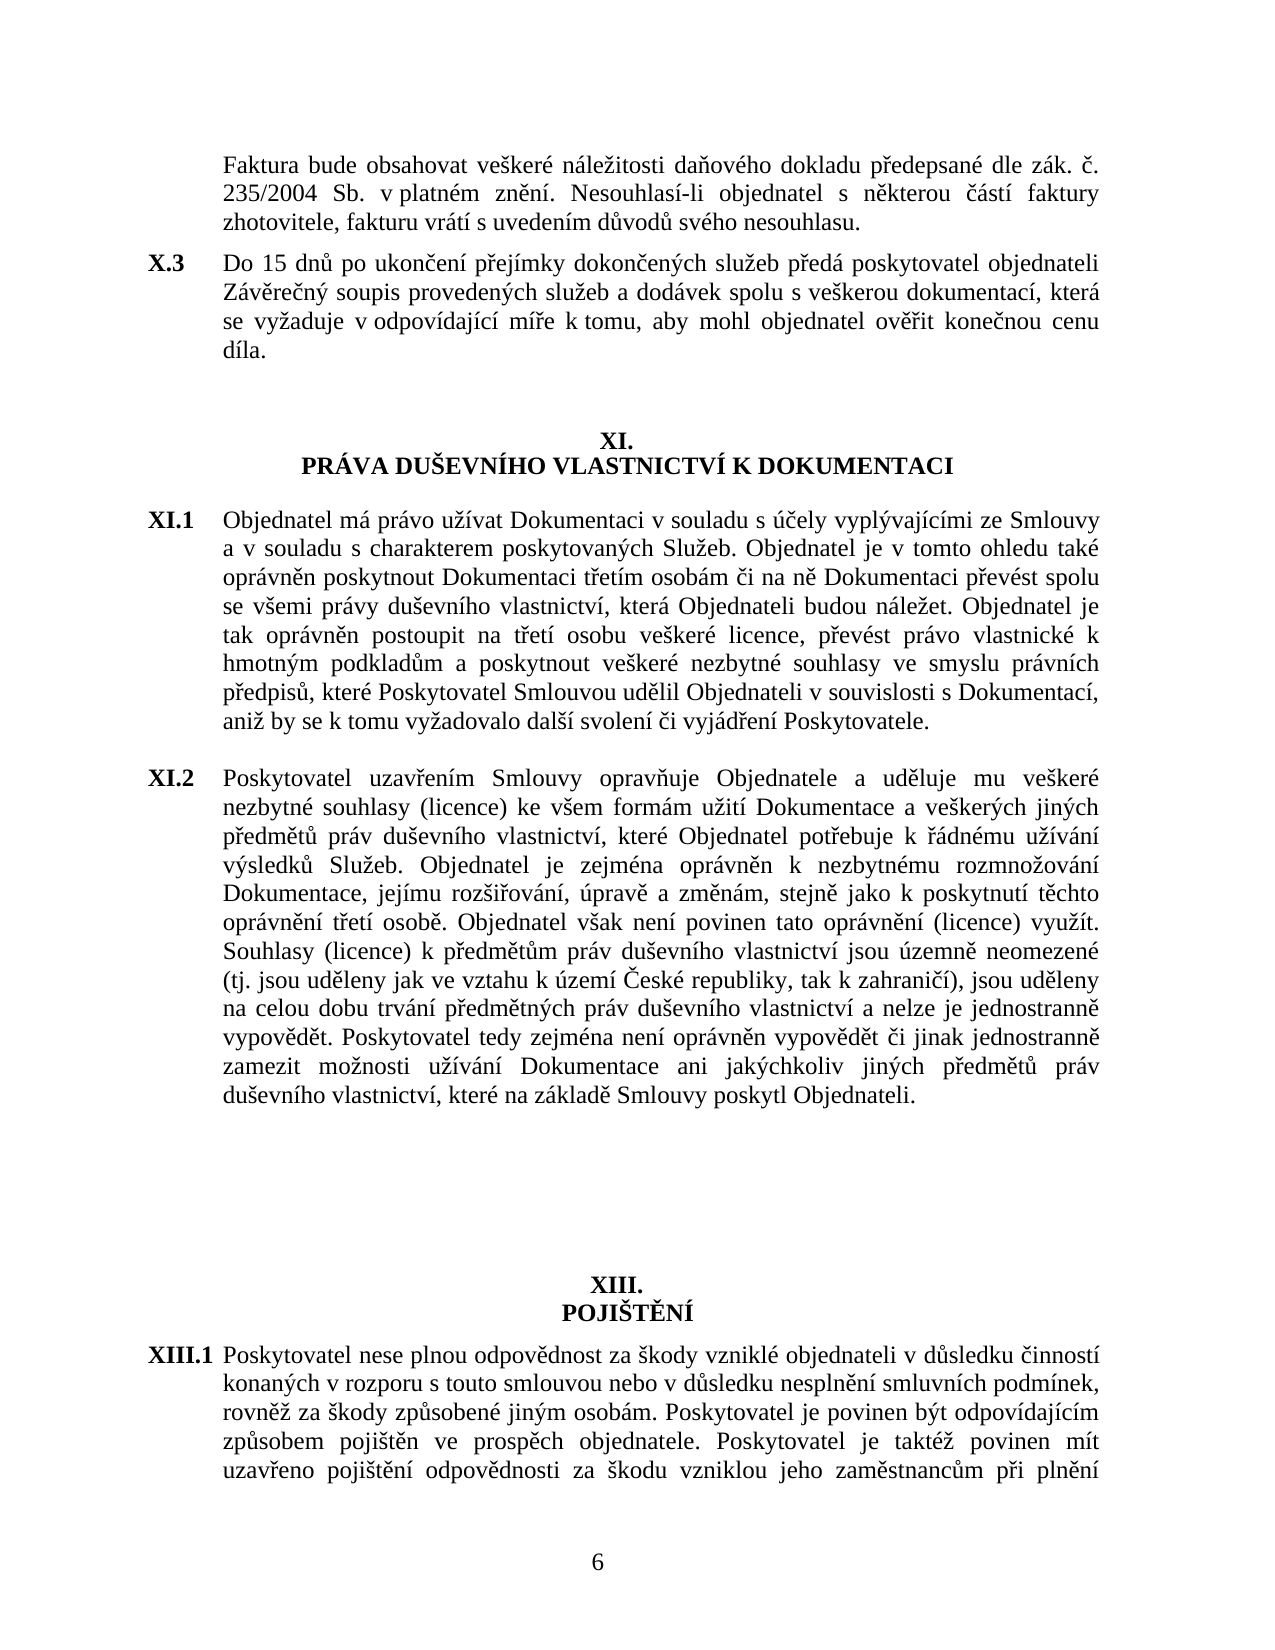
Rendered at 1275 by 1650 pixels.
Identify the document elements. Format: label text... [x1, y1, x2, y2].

list Do 15 dnů po ukončení přejímky dokončených služeb předá poskytovatel objednateli Závěrečný soupis provedených služeb a dodávek spolu s veškerou dokumentací, která se vyžaduje v odpovídající míře k tomu, aby mohl objednatel ověřit konečnou cenu díla. [148, 248, 1100, 363]
list Objednatel má právo užívat Dokumentaci v souladu s účely vyplývajícími ze Smlouvy a v souladu s charakterem poskytovaných Služeb. Objednatel je v tomto ohledu také oprávněn poskytnout Dokumentaci třetím osobám či na ně Dokumentaci převést spolu se všemi právy duševního vlastnictví, která Objednateli budou náležet. Objednatel je tak oprávněn postoupit na třetí osobu veškeré licence, převést právo vlastnické k hmotným podkladům a poskytnout veškeré nezbytné souhlasy ve smyslu právních předpisů, které Poskytovatel Smlouvou udělil Objednateli v souvislosti s Dokumentací, aniž by se k tomu vyžadovalo další svolení či vyjádření Poskytovatele. [148, 505, 1100, 735]
list práva duševního vlastnictví K DOKUMENTACI [155, 430, 1100, 505]
list Poskytovatel uzavřením Smlouvy opravňuje Objednatele a uděluje mu veškeré nezbytné souhlasy (licence) ke všem formám užití Dokumentace a veškerých jiných předmětů práv duševního vlastnictví, které Objednatel potřebuje k řádnému užívání výsledků Služeb. Objednatel je zejména oprávněn k nezbytnému rozmnožování Dokumentace, jejímu rozšiřování, úpravě a změnám, stejně jako k poskytnutí těchto oprávnění třetí osobě. Objednatel však není povinen tato oprávnění (licence) využít. Souhlasy (licence) k předmětům práv duševního vlastnictví jsou územně neomezené (tj. jsou uděleny jak ve vztahu k území České republiky, tak k zahraničí), jsou uděleny na celou dobu trvání předmětných práv duševního vlastnictví a nelze je jednostranně vypovědět. Poskytovatel tedy zejména není oprávněn vypovědět či jinak jednostranně zamezit možnosti užívání Dokumentace ani jakýchkoliv jiných předmětů práv duševního vlastnictví, které na základě Smlouvy poskytl Objednateli. [148, 763, 1100, 1108]
list POJIŠTĚNÍ [155, 1270, 1100, 1327]
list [148, 1340, 1100, 1483]
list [148, 150, 1100, 236]
